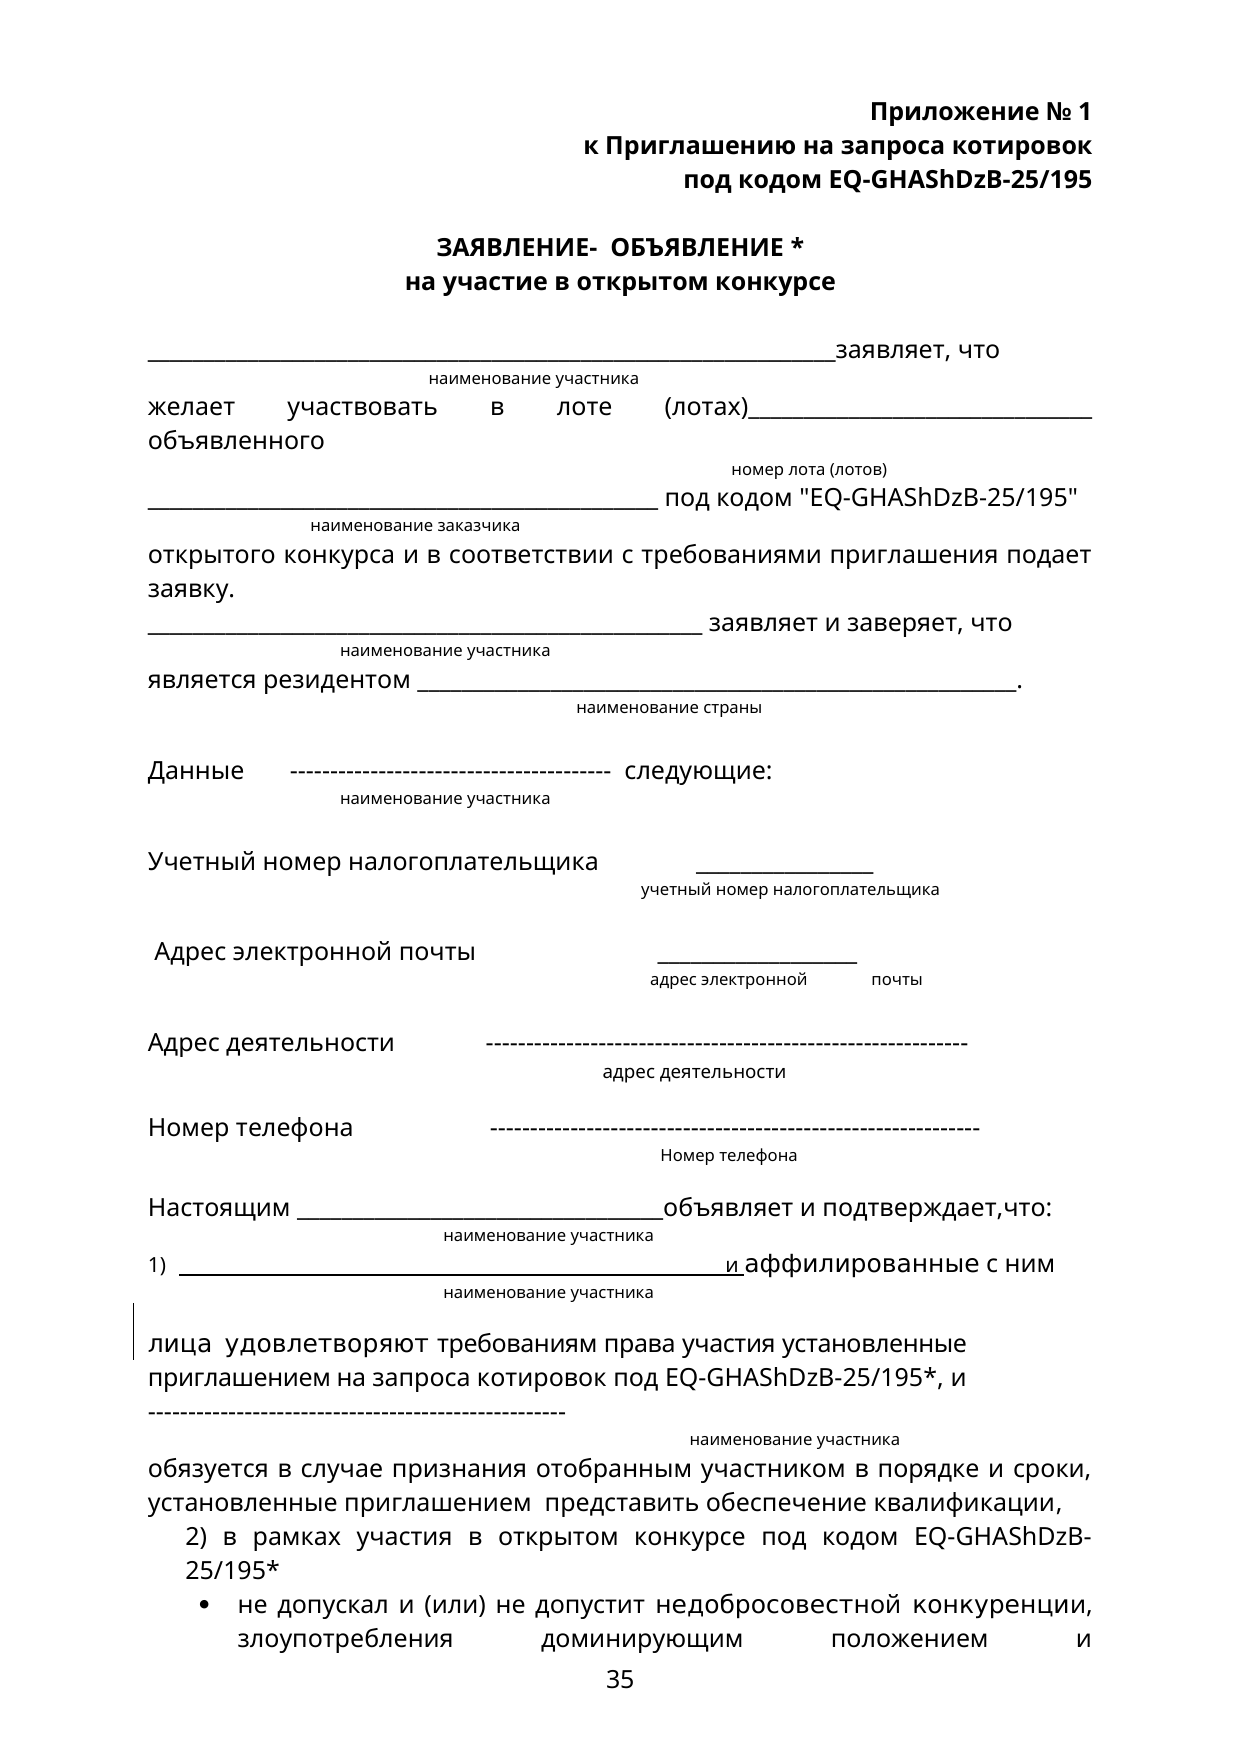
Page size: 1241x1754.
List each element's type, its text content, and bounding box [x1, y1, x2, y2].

text адрес электронной почты [502, 968, 1092, 991]
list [200, 1587, 1092, 1655]
text наименование участника [148, 1428, 1092, 1451]
text ______________________________________________________________заявляет, что [148, 332, 1092, 366]
text является резидентом ______________________________________________________. [148, 661, 1092, 696]
text Настоящим _________________________________объявляет и подтверждает,что: [148, 1189, 1092, 1223]
text наименование участника [428, 366, 1092, 389]
text наименование заказчика [310, 514, 1092, 537]
text наименование страны [576, 696, 1092, 718]
text наименование участника [443, 1280, 1092, 1303]
text обязуется в случае признания отобранным участником в порядке и сроки, установленные приглашением представить обеспечение квалификации, [148, 1451, 1092, 1519]
text наименование участника [443, 1223, 1092, 1246]
text номер лота (лотов) [606, 457, 1092, 480]
text открытого конкурса и в соответствии с требованиями приглашения подает заявку. [148, 537, 1092, 605]
text Приложение № 1 [148, 94, 1092, 128]
subtitle на участие в открытом конкурсе [148, 264, 1092, 298]
text учетный номер налогоплательщика [576, 877, 1092, 900]
text наименование участника [340, 639, 1092, 661]
text лица удовлетворяют требованиям права участия установленные приглашением на запроса котировок под EQ-GHAShDzB-25/195*, и ---------------------------------------------------- [148, 1326, 1092, 1428]
text Адрес деятельности ------------------------------------------------------------ [148, 1025, 1092, 1059]
text Номер телефона ------------------------------------------------------------- [148, 1110, 1092, 1144]
text желает участвовать в лоте (лотах)_______________________________ объявленного [148, 389, 1092, 457]
text Данные ---------------------------------------- следующие: [148, 752, 1092, 786]
text __________________________________________________ заявляет и заверяет, что [148, 605, 1092, 639]
text Номер телефона [517, 1144, 1092, 1167]
text к Приглашению на запроса котировок под кодом EQ-GHAShDzB-25/195 [148, 128, 1092, 196]
text адрес деятельности [148, 1059, 1092, 1084]
text 1) и аффилированные с ним [148, 1246, 1092, 1280]
text ЗАЯВЛЕНИЕ- ОБЪЯВЛЕНИЕ * [148, 230, 1092, 264]
text наименование участника [340, 786, 1092, 809]
text 2) в рамках участия в открытом конкурсе под кодом EQ-GHAShDzB-25/195* [185, 1519, 1092, 1587]
text Адрес электронной почты __________________ [148, 934, 1092, 968]
text Учетный номер налогоплательщика ________________ [148, 843, 1092, 877]
text ______________________________________________ под кодом "EQ-GHAShDzB-25/195" [148, 480, 1092, 514]
